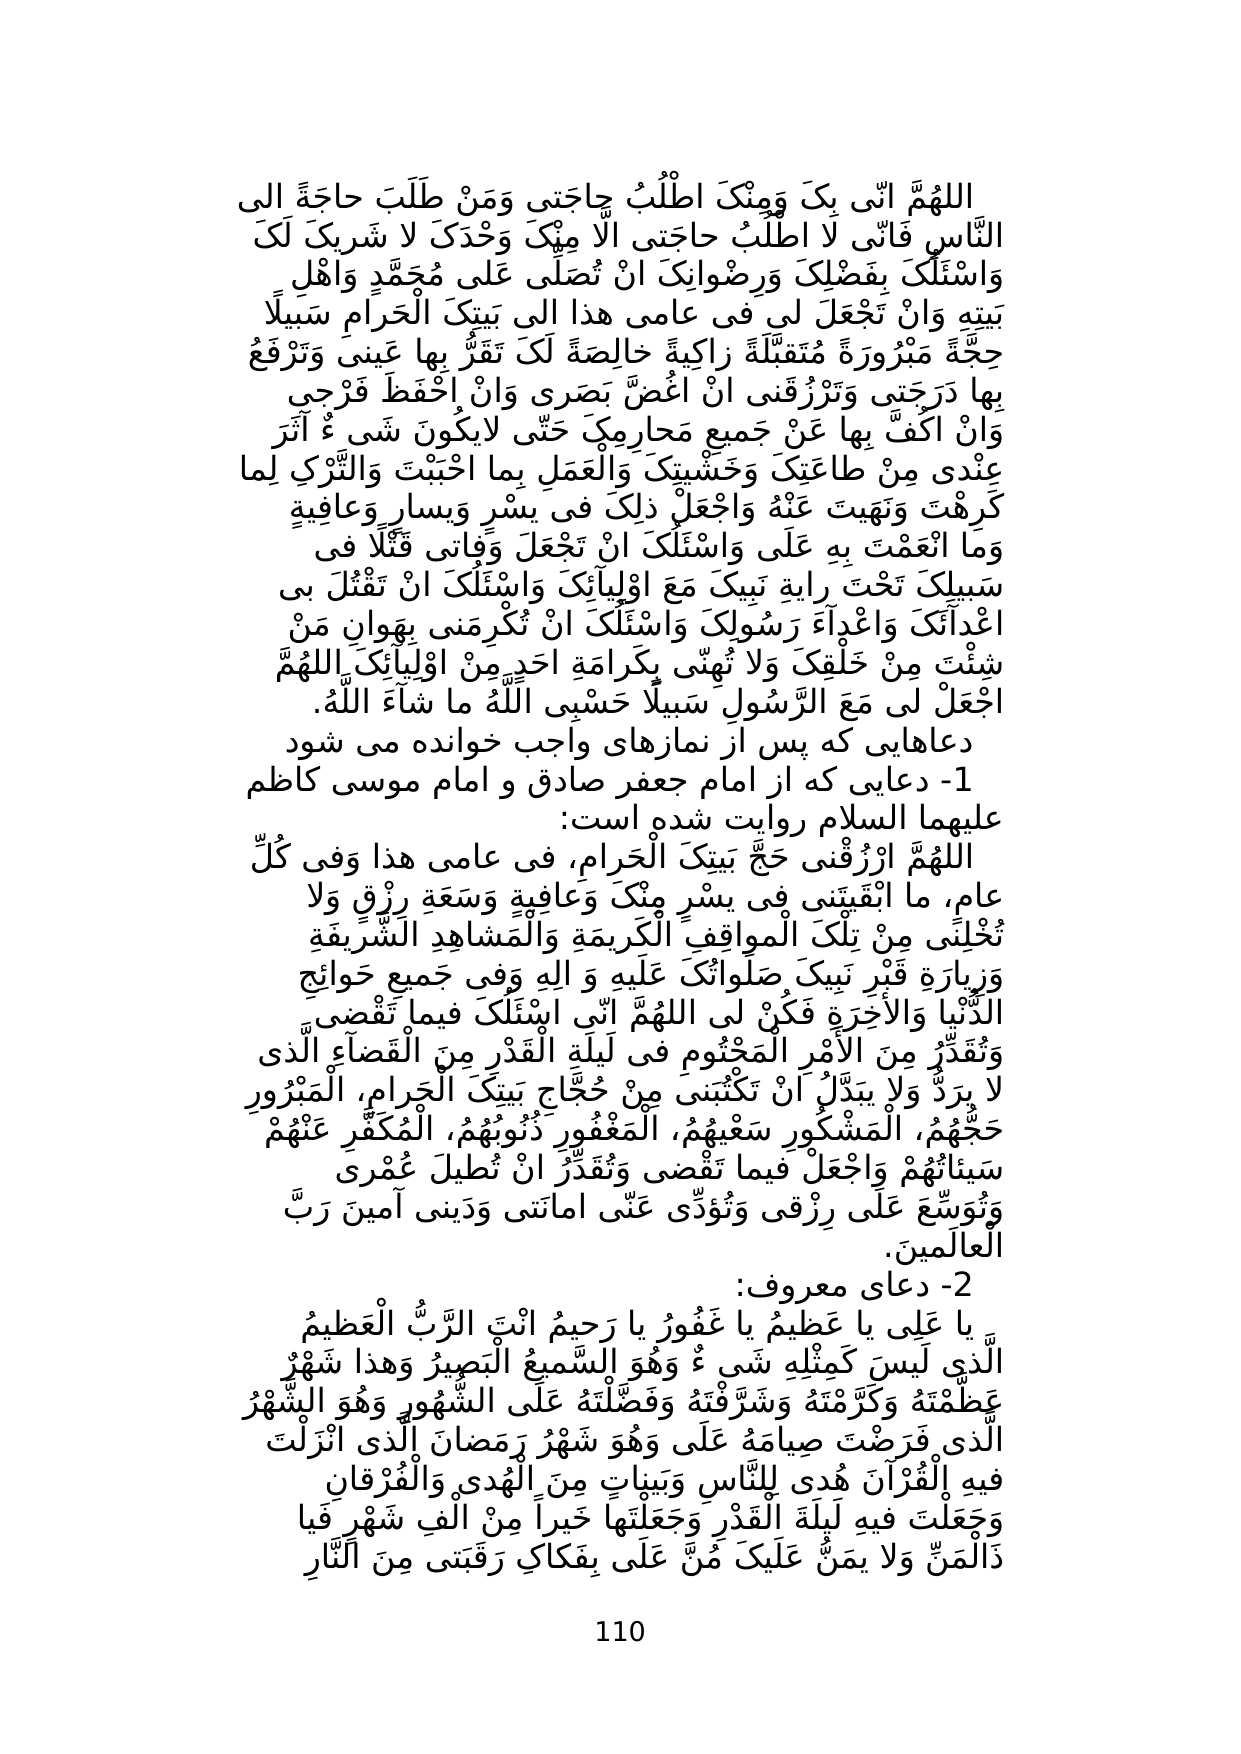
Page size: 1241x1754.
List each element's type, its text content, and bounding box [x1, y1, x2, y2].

text اللهُمَّ انّی بِکَ وَمِنْکَ اطْلُبُ حاجَتی وَمَنْ طَلَبَ حاجَةً الی النَّاسِ فَانّی لا اطْلُبُ حاجَتی الَّا مِنْکَ وَحْدَکَ لا شَریکَ لَکَ وَاسْئَلُکَ بِفَضْلِکَ وَرِضْوانِکَ انْ تُصَلِّی عَلی مُحَمَّدٍ وَاهْلِ بَیتِهِ وَانْ تَجْعَلَ لی فی عامی هذا الی بَیتِکَ الْحَرامِ سَبیلًا حِجَّةً مَبْرُورَةً مُتَقبَّلَةً زاکِیةً خالِصَةً لَکَ تَقَرُّ بِها عَینی وَتَرْفَعُ بِها دَرَجَتی وَتَرْزُقَنی انْ اغُضَّ بَصَری وَانْ احْفَظَ فَرْجی وَانْ اکُفَّ بِها عَنْ جَمیعِ مَحارِمِکَ حَتّی لایکُونَ شَی ءٌ آثَرَ عِنْدی مِنْ طاعَتِکَ وَخَشْیتِکَ وَالْعَمَلِ بِما احْبَبْتَ وَالتَّرْکِ لِما کَرِهْتَ وَنَهَیتَ عَنْهُ وَاجْعَلْ ذلِکَ فی یسْرٍ وَیسارٍ وَعافِیةٍ وَما انْعَمْتَ بِهِ عَلَی وَاسْئَلُکَ انْ تَجْعَلَ وَفاتی قَتْلًا فی سَبیلِکَ تَحْتَ رایةِ نَبِیکَ مَعَ اوْلِیآئِکَ وَاسْئَلُکَ انْ تَقْتُلَ بی اعْدآئَکَ وَاعْدآءَ رَسُولِکَ وَاسْئَلُکَ انْ تُکْرِمَنی بِهَوانِ مَنْ شِئْتَ مِنْ خَلْقِکَ وَلا تُهِنّی بِکَرامَةِ احَدٍ مِنْ اوْلِیآئِکَ اللهُمَّ اجْعَلْ لی مَعَ الرَّسُولِ سَبیلًا حَسْبِی اللَّهُ ما شآءَ اللَّهُ. [236, 177, 1004, 721]
text دعاهایی که پس از نمازهای واجب خوانده می شود [236, 721, 1004, 760]
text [236, 1304, 1004, 1576]
text 1- دعایی که از امام جعفر صادق و امام موسی کاظم علیهما السلام روایت شده است: [236, 760, 1004, 838]
text 2- دعای معروف: [236, 1265, 1004, 1304]
text اللهُمَّ ارْزُقْنی حَجَّ بَیتِکَ الْحَرامِ، فی عامی هذا وَفی کُلِّ عامٍ، ما ابْقَیتَنی فی یسْرٍ مِنْکَ وَعافِیةٍ وَسَعَةِ رِزْقٍ وَلا تُخْلِنی مِنْ تِلْکَ الْمواقِفِ الْکَریمَةِ وَالْمَشاهِدِ الشَّریفَةِ وَزِیارَةِ قَبْرِ نَبِیکَ صَلَواتُکَ عَلَیهِ وَ الِهِ وَفی جَمیعِ حَوائِجِ الدُّنْیا وَالأخِرَةِ فَکُنْ لی اللهُمَّ انّی اسْئَلُکَ فیما تَقْضی وَتُقَدِّرُ مِنَ الأَمْرِ الْمَحْتُومِ فی لَیلَةِ الْقَدْرِ مِنَ الْقَضآءِ الَّذی لا یرَدُّ وَلا یبَدَّلُ انْ تَکْتُبَنی مِنْ حُجَّاجِ بَیتِکَ الْحَرامِ، الْمَبْرُورِ حَجُّهُمُ، الْمَشْکُورِ سَعْیهُمُ، الْمَغْفُورِ ذُنُوبُهُمُ، الْمُکَفَّرِ عَنْهُمْ سَیئاتُهُمْ وَاجْعَلْ فیما تَقْضی وَتُقَدِّرُ انْ تُطیلَ عُمْری وَتُوَسِّعَ عَلَی رِزْقی وَتُؤدِّی عَنّی امانَتی وَدَینی آمینَ رَبَّ الْعالَمینَ. [236, 838, 1004, 1265]
